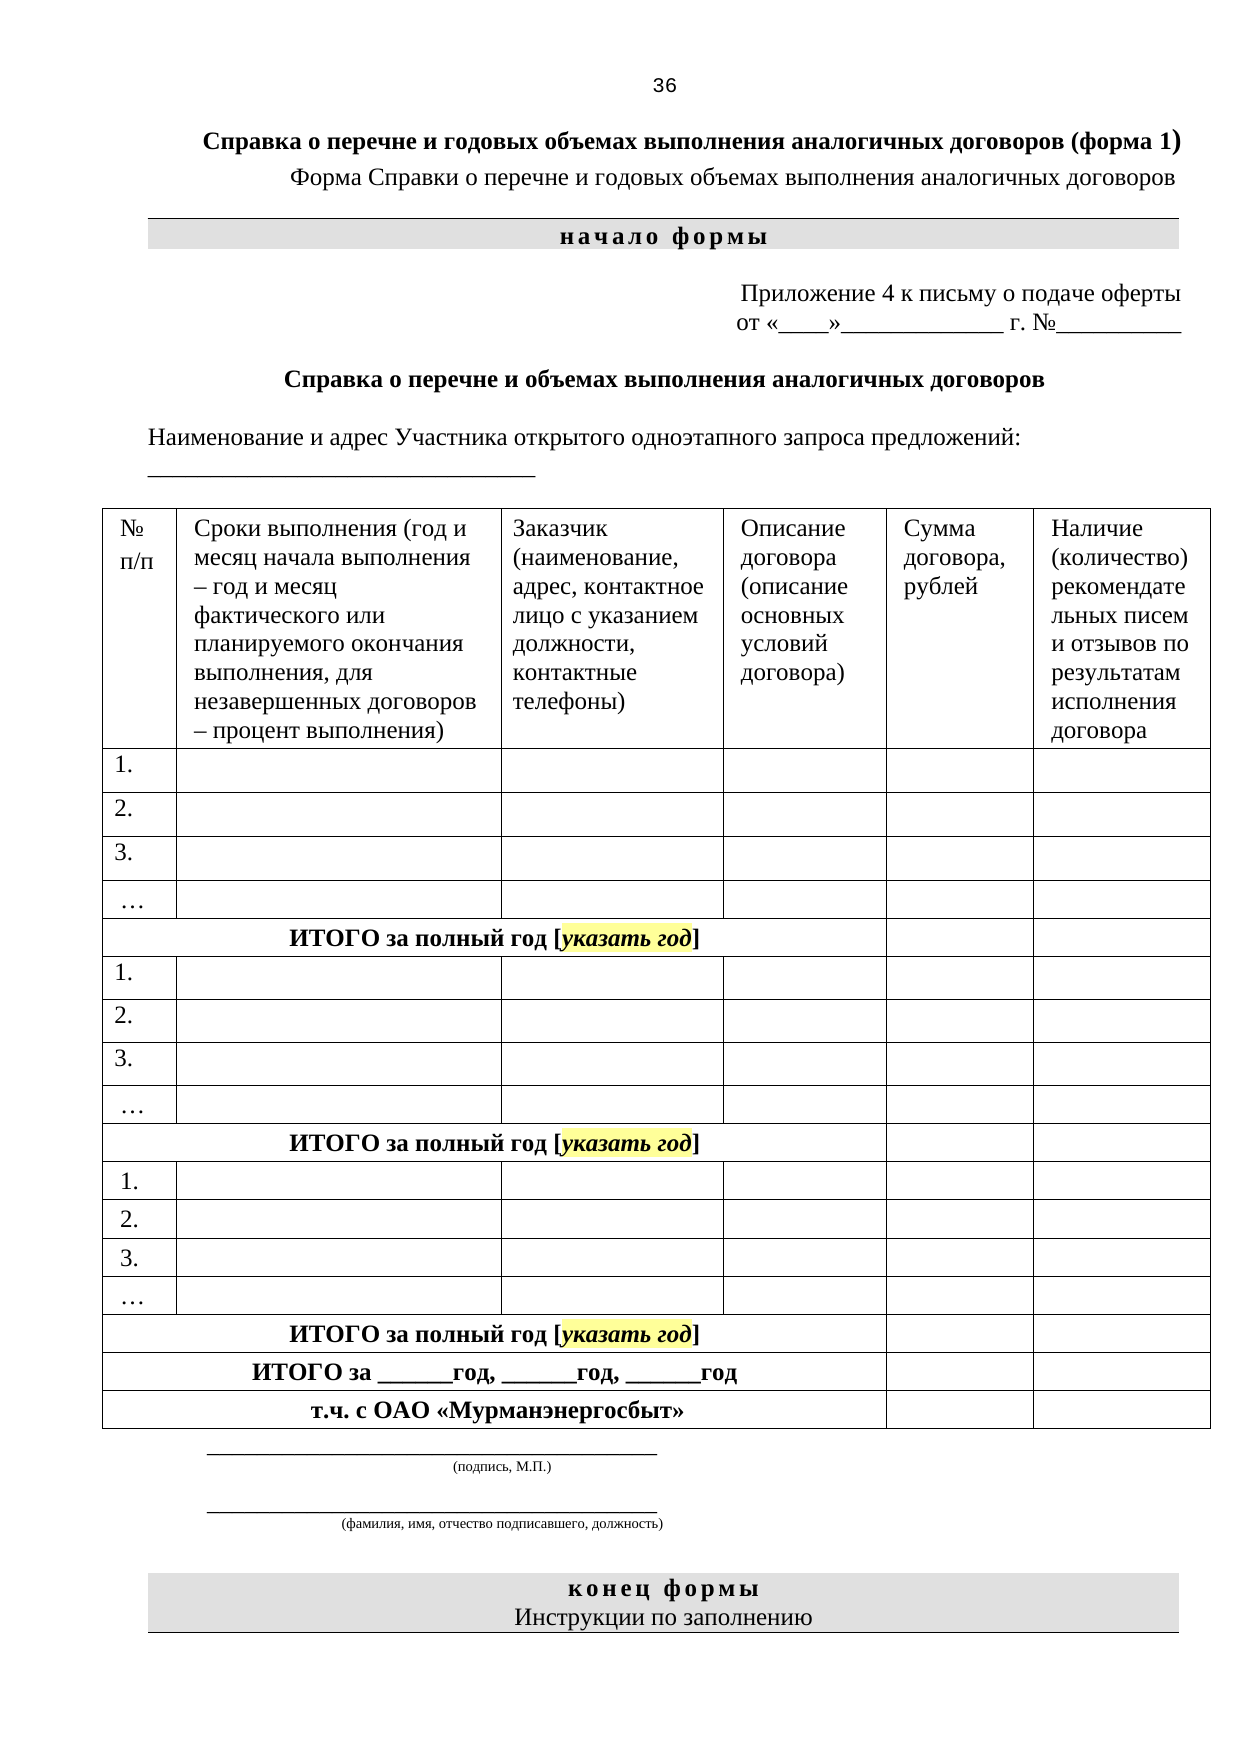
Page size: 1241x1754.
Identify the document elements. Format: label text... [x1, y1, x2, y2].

table_cell ИТОГО за полный год [указать год] [103, 1124, 886, 1161]
table_cell 2. [103, 1200, 176, 1237]
table_cell [887, 1277, 1033, 1314]
table_cell 1. [103, 1162, 176, 1199]
table_cell [502, 1239, 723, 1276]
table_cell [887, 793, 1033, 836]
table_cell [887, 837, 1033, 880]
text ____________________________________ [148, 1429, 1181, 1458]
table_cell [724, 1000, 886, 1042]
text Инструкции по заполнению [148, 1602, 1179, 1632]
table_cell [502, 837, 723, 880]
text начало формы [148, 219, 1179, 249]
text (подпись, М.П.) [148, 1458, 797, 1487]
table_cell [887, 1043, 1033, 1085]
table_header Сроки выполнения (год и месяц начала выполнения – год и месяц фактического или планируемого окончания выполнения, для незавершенных договоров – процент выполнения) [177, 509, 501, 748]
table_cell [177, 837, 501, 880]
table_cell [1034, 1315, 1210, 1352]
table_cell [887, 1353, 1033, 1390]
table_cell [724, 749, 886, 792]
table_cell [724, 793, 886, 836]
table_cell [887, 1200, 1033, 1237]
table_cell [1034, 1086, 1210, 1123]
table_cell [1034, 957, 1210, 999]
table_cell [887, 1239, 1033, 1276]
table_cell [502, 793, 723, 836]
table_cell [1034, 1200, 1210, 1237]
table_cell [177, 881, 501, 918]
subtitle Справка о перечне и годовых объемах выполнения аналогичных договоров (форма 4) [148, 122, 1181, 156]
table_cell [724, 1200, 886, 1237]
table_cell [724, 1162, 886, 1199]
table_cell [502, 1086, 723, 1123]
table_cell т.ч. с ОАО «Мурманэнергосбыт» [103, 1391, 886, 1428]
table_cell [887, 749, 1033, 792]
table_header № п/п [103, 509, 176, 748]
table_cell [887, 1315, 1033, 1352]
table_cell [887, 1391, 1033, 1428]
table_cell [502, 881, 723, 918]
table_header Наличие (количество) рекомендательных писем и отзывов по результатам исполнения договора [1034, 509, 1210, 748]
table_cell [177, 957, 501, 999]
table_cell [887, 957, 1033, 999]
table_cell [103, 837, 176, 880]
table_cell … [103, 1277, 176, 1314]
table_cell [724, 957, 886, 999]
table_header Сумма договора, рублей [887, 509, 1033, 748]
text Приложение 4 к письму о подаче оферты от «____»_____________ г. №__________ [148, 278, 1181, 336]
table_cell [1034, 1391, 1210, 1428]
table_cell 1. [103, 957, 176, 999]
table_cell [1034, 1162, 1210, 1199]
table_cell [502, 749, 723, 792]
table_cell [1034, 1277, 1210, 1314]
table_cell ИТОГО за ______год, ______год, ______год [103, 1353, 886, 1390]
table_cell [177, 749, 501, 792]
table_header Описание договора (описание основных условий договора) [724, 509, 886, 748]
table_cell [502, 1000, 723, 1042]
table_cell [1034, 1043, 1210, 1085]
table_cell 3. [103, 1239, 176, 1276]
table_cell [177, 1043, 501, 1085]
text Справка о перечне и объемах выполнения аналогичных договоров [148, 364, 1181, 393]
text ____________________________________ [148, 1487, 1181, 1515]
table_cell [887, 919, 1033, 956]
table_cell ИТОГО за полный год [указать год] [103, 1315, 886, 1352]
table_cell ИТОГО за полный год [указать год] [103, 919, 886, 956]
table_cell 2. [103, 1000, 176, 1042]
table_cell [1034, 1000, 1210, 1042]
table_cell [1034, 749, 1210, 792]
table_cell [887, 1162, 1033, 1199]
table_cell [724, 1043, 886, 1085]
table_cell [177, 1239, 501, 1276]
table_cell [177, 793, 501, 836]
table_cell [177, 1277, 501, 1314]
table_cell [887, 1000, 1033, 1042]
text (фамилия, имя, отчество подписавшего, должность) [148, 1515, 797, 1544]
text Форма Справки о перечне и годовых объемах выполнения аналогичных договоров [284, 162, 1181, 191]
table_cell [177, 1000, 501, 1042]
table_cell [1034, 1353, 1210, 1390]
table_cell [177, 1200, 501, 1237]
table_cell [724, 1277, 886, 1314]
table_cell [1034, 837, 1210, 880]
table_cell [887, 1124, 1033, 1161]
table_cell [502, 957, 723, 999]
table_cell [103, 793, 176, 836]
text Наименование и адрес Участника открытого одноэтапного запроса предложений: _______________________________ [148, 422, 1181, 479]
table_cell [887, 881, 1033, 918]
table_cell [1034, 881, 1210, 918]
table_cell [724, 837, 886, 880]
table_cell [1034, 793, 1210, 836]
table_cell … [103, 1086, 176, 1123]
table_cell [502, 1043, 723, 1085]
text конец формы [148, 1573, 1179, 1602]
table_cell [502, 1162, 723, 1199]
table_cell [502, 1277, 723, 1314]
table_cell [103, 749, 176, 792]
table_cell [1034, 919, 1210, 956]
table_cell [1034, 1239, 1210, 1276]
table_header Заказчик (наименование, адрес, контактное лицо с указанием должности, контактные телефоны) [502, 509, 723, 748]
table_cell [502, 1200, 723, 1237]
table_cell [724, 1086, 886, 1123]
table_cell [177, 1162, 501, 1199]
table_cell 3. [103, 1043, 176, 1085]
table_cell [1034, 1124, 1210, 1161]
table_cell [887, 1086, 1033, 1123]
table_cell [177, 1086, 501, 1123]
table_cell [724, 881, 886, 918]
table_cell … [103, 881, 176, 918]
table_cell [724, 1239, 886, 1276]
